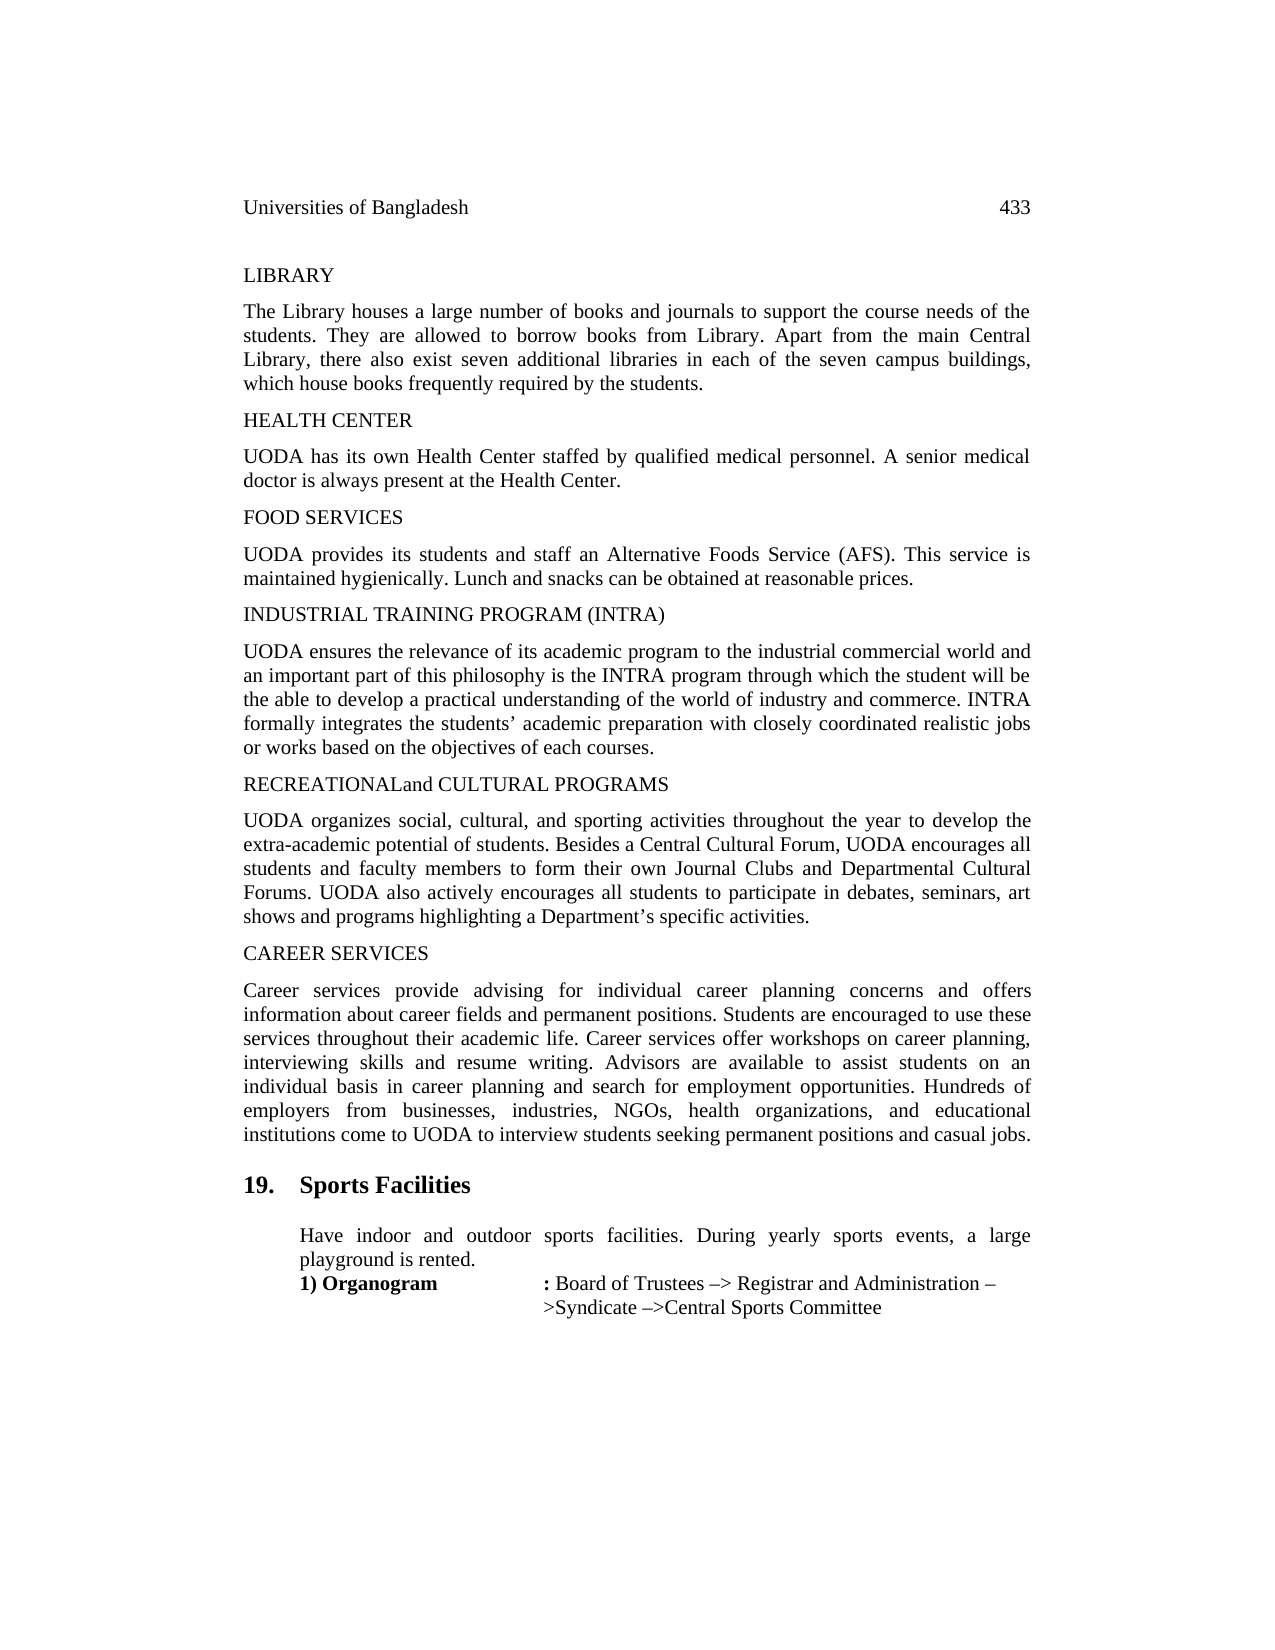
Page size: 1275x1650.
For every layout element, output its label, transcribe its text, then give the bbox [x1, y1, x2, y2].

text 19. Sports Facilities [243, 1170, 1032, 1199]
text 1) Organogram : Board of Trustees –> Registrar and Administration –>Syndicate –>Central Sports Committee [243, 1271, 1032, 1319]
text CAREER SERVICES [243, 941, 1032, 965]
text UODA has its own Health Center staffed by qualified medical personnel. A senior medical doctor is always present at the Health Center. [243, 444, 1032, 492]
text Have indoor and outdoor sports facilities. During yearly sports events, a large playground is rented. [243, 1223, 1032, 1271]
text INDUSTRIAL TRAINING PROGRAM (INTRA) [243, 602, 1032, 626]
text HEALTH CENTER [243, 408, 1032, 432]
text RECREATIONALand CULTURAL PROGRAMS [243, 772, 1032, 796]
text UODA organizes social, cultural, and sporting activities throughout the year to develop the extra-academic potential of students. Besides a Central Cultural Forum, UODA encourages all students and faculty members to form their own Journal Clubs and Departmental Cultural Forums. UODA also actively encourages all students to participate in debates, seminars, art shows and programs highlighting a Department’s specific activities. [243, 808, 1032, 928]
text LIBRARY [243, 262, 1032, 287]
text Career services provide advising for individual career planning concerns and offers information about career fields and permanent positions. Students are encouraged to use these services throughout their academic life. Career services offer workshops on career planning, interviewing skills and resume writing. Advisors are available to assist students on an individual basis in career planning and search for employment opportunities. Hundreds of employers from businesses, industries, NGOs, health organizations, and educational institutions come to UODA to interview students seeking permanent positions and casual jobs. [243, 977, 1032, 1146]
text FOOD SERVICES [243, 505, 1032, 529]
text UODA provides its students and staff an Alternative Foods Service (AFS). This service is maintained hygienically. Lunch and snacks can be obtained at reasonable prices. [243, 542, 1032, 590]
text The Library houses a large number of books and journals to support the course needs of the students. They are allowed to borrow books from Library. Apart from the main Central Library, there also exist seven additional libraries in each of the seven campus buildings, which house books frequently required by the students. [243, 299, 1032, 395]
text UODA ensures the relevance of its academic program to the industrial commercial world and an important part of this philosophy is the INTRA program through which the student will be the able to develop a practical understanding of the world of industry and commerce. INTRA formally integrates the students’ academic preparation with closely coordinated realistic jobs or works based on the objectives of each courses. [243, 639, 1032, 759]
